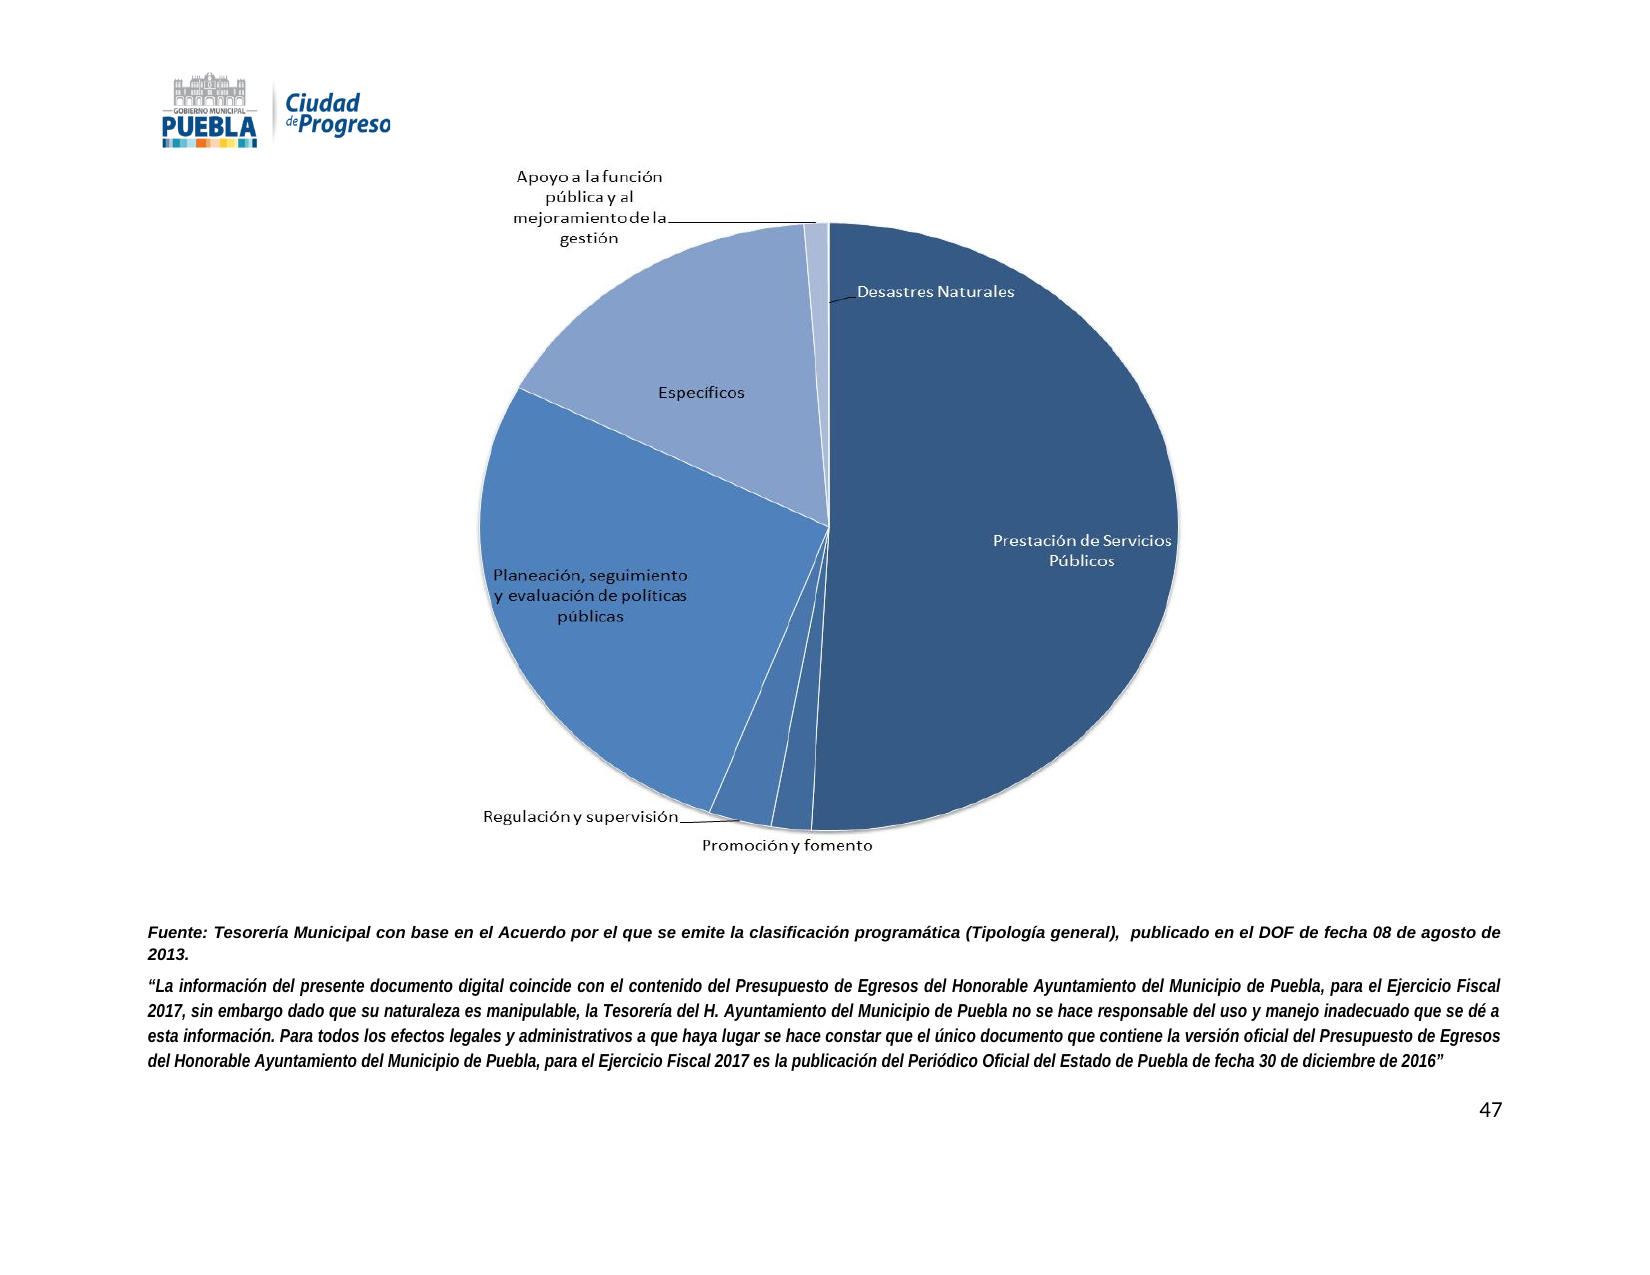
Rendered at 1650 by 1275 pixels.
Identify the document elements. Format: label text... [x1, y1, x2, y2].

picture [330, 162, 1320, 877]
picture [162, 72, 391, 151]
text Fuente: Tesorería Municipal con base en el Acuerdo por el que se emite la clasificación programática (Tipología general), publicado en el DOF de fecha 08 de agosto de 2013. [148, 923, 1502, 964]
